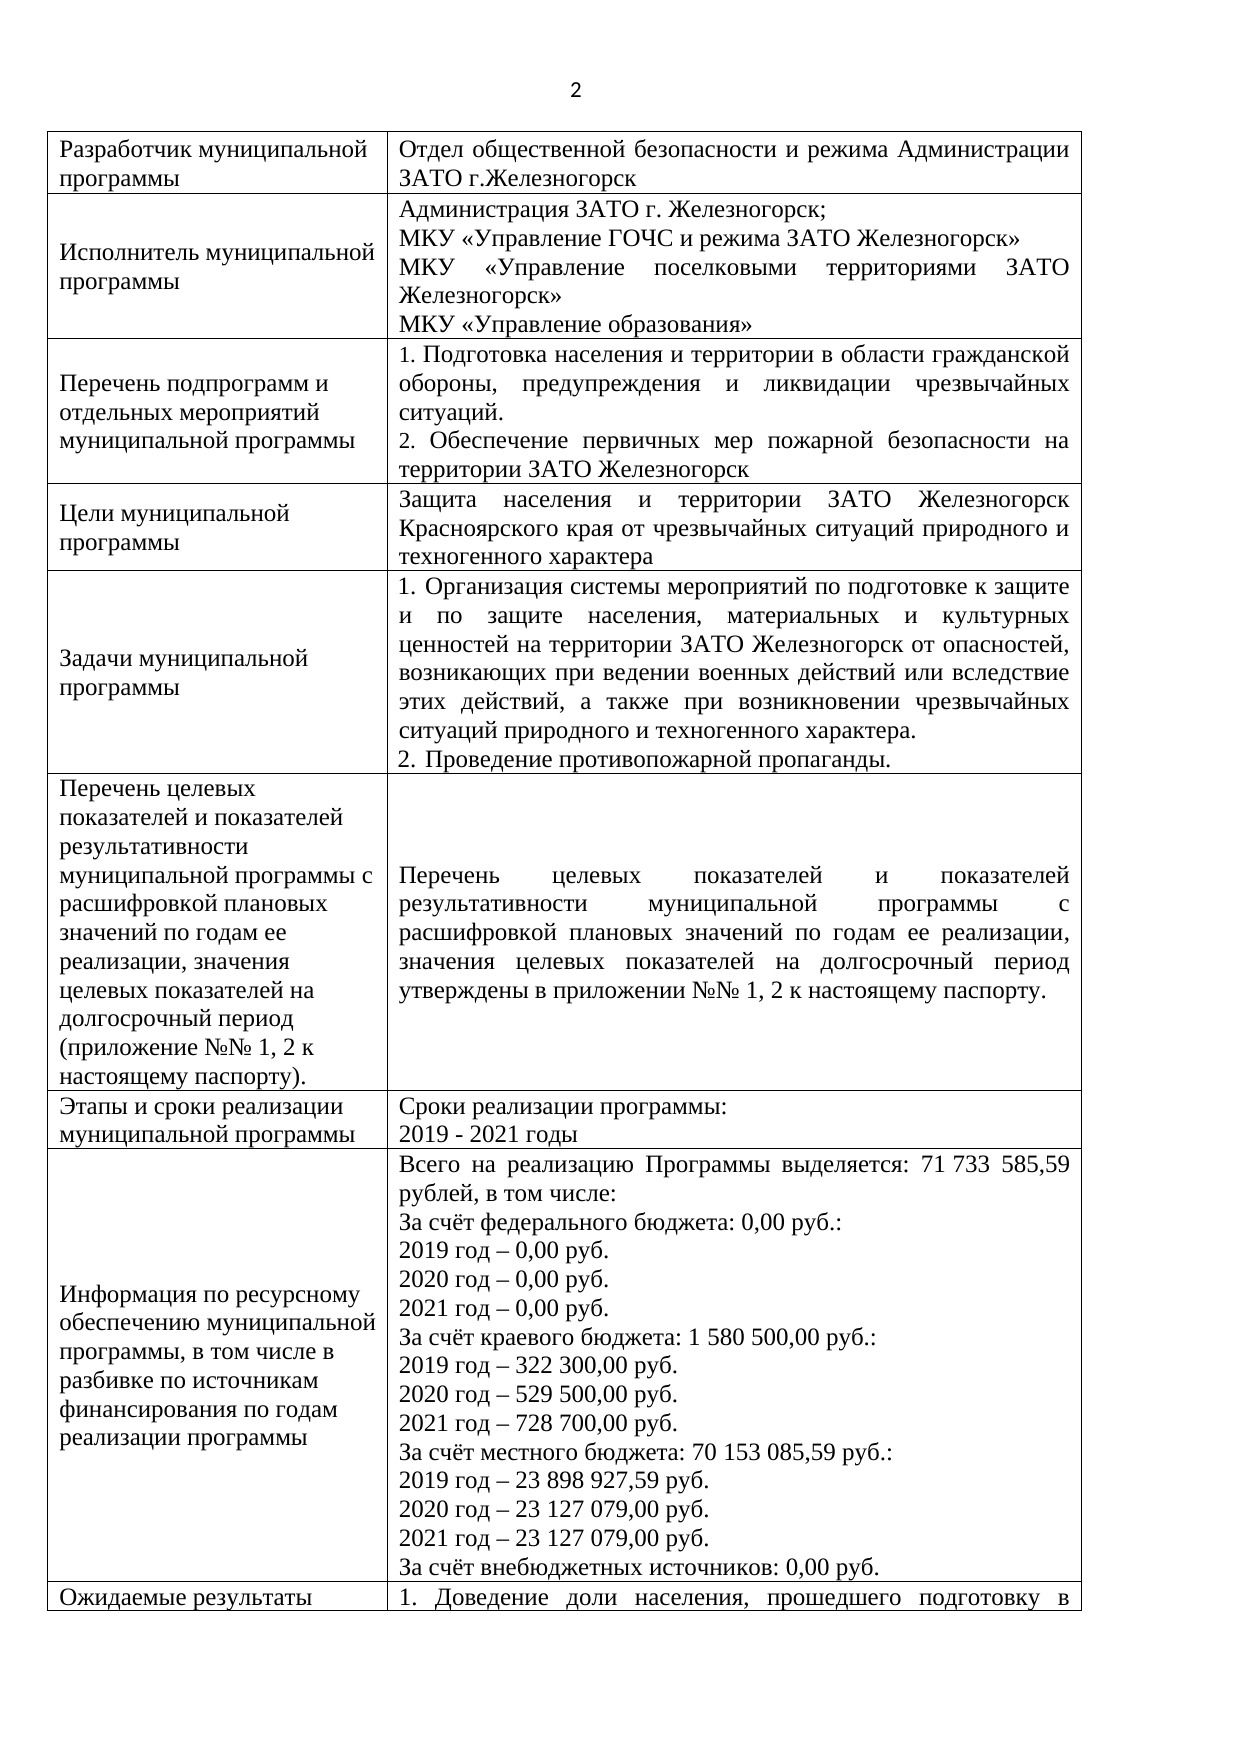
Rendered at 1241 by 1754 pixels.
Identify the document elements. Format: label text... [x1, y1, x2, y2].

table_cell Организация системы мероприятий по подготовке к защите и по защите населения, материальных и культурных ценностей на территории ЗАТО Железногорск от опасностей, возникающих при ведении военных действий или вследствие этих действий, а также при возникновении чрезвычайных ситуаций природного и техногенного характера. Проведение противопожарной пропаганды. [388, 571, 1081, 772]
table_cell 1. Подготовка населения и территории в области гражданской обороны, предупреждения и ликвидации чрезвычайных ситуаций. 2. Обеспечение первичных мер пожарной безопасности на территории ЗАТО Железногорск [388, 339, 1081, 483]
table_cell Отдел общественной безопасности и режима Администрации ЗАТО г.Железногорск [388, 132, 1081, 193]
table_cell Перечень целевых показателей и показателей результативности муниципальной программы с расшифровкой плановых значений по годам ее реализации, значения целевых показателей на долгосрочный период утверждены в приложении №№ 1, 2 к настоящему паспорту. [388, 774, 1081, 1090]
table_cell Сроки реализации программы: 2019 - 2021 годы [388, 1091, 1081, 1148]
table_cell Цели муниципальной программы [48, 484, 387, 570]
table_cell Всего на реализацию Программы выделяется: 71 733 585,59 рублей, в том числе: За счёт федерального бюджета: 0,00 руб.: 2019 год – 0,00 руб. 2020 год – 0,00 руб. 2021 год – 0,00 руб. За счёт краевого бюджета: 1 580 500,00 руб.: 2019 год – 322 300,00 руб. 2020 год – 529 500,00 руб. 2021 год – 728 700,00 руб. За счёт местного бюджета: 70 153 085,59 руб.: 2019 год – 23 898 927,59 руб. 2020 год – 23 127 079,00 руб. 2021 год – 23 127 079,00 руб. За счёт внебюджетных источников: 0,00 руб. [388, 1149, 1081, 1581]
table_cell Перечень подпрограмм и отдельных мероприятий муниципальной программы [48, 339, 387, 483]
table_cell Разработчик муниципальной программы [48, 132, 387, 193]
table_cell Этапы и сроки реализации муниципальной программы [48, 1091, 387, 1148]
table_cell Информация по ресурсному обеспечению муниципальной программы, в том числе в разбивке по источникам финансирования по годам реализации программы [48, 1149, 387, 1581]
table_cell Защита населения и территории ЗАТО Железногорск Красноярского края от чрезвычайных ситуаций природного и техногенного характера [388, 484, 1081, 570]
table_cell Администрация ЗАТО г. Железногорск; МКУ «Управление ГОЧС и режима ЗАТО Железногорск» МКУ «Управление поселковыми территориями ЗАТО Железногорск» МКУ «Управление образования» [388, 194, 1081, 338]
table_cell Исполнитель муниципальной программы [48, 194, 387, 338]
table_cell Ожидаемые результаты реализации муниципальной программы [48, 1582, 387, 1610]
table_cell Задачи муниципальной программы [48, 571, 387, 772]
table_cell Перечень целевых показателей и показателей результативности муниципальной программы с расшифровкой плановых значений по годам ее реализации, значения целевых показателей на долгосрочный период (приложение №№ 1, 2 к настоящему паспорту). [48, 774, 387, 1090]
